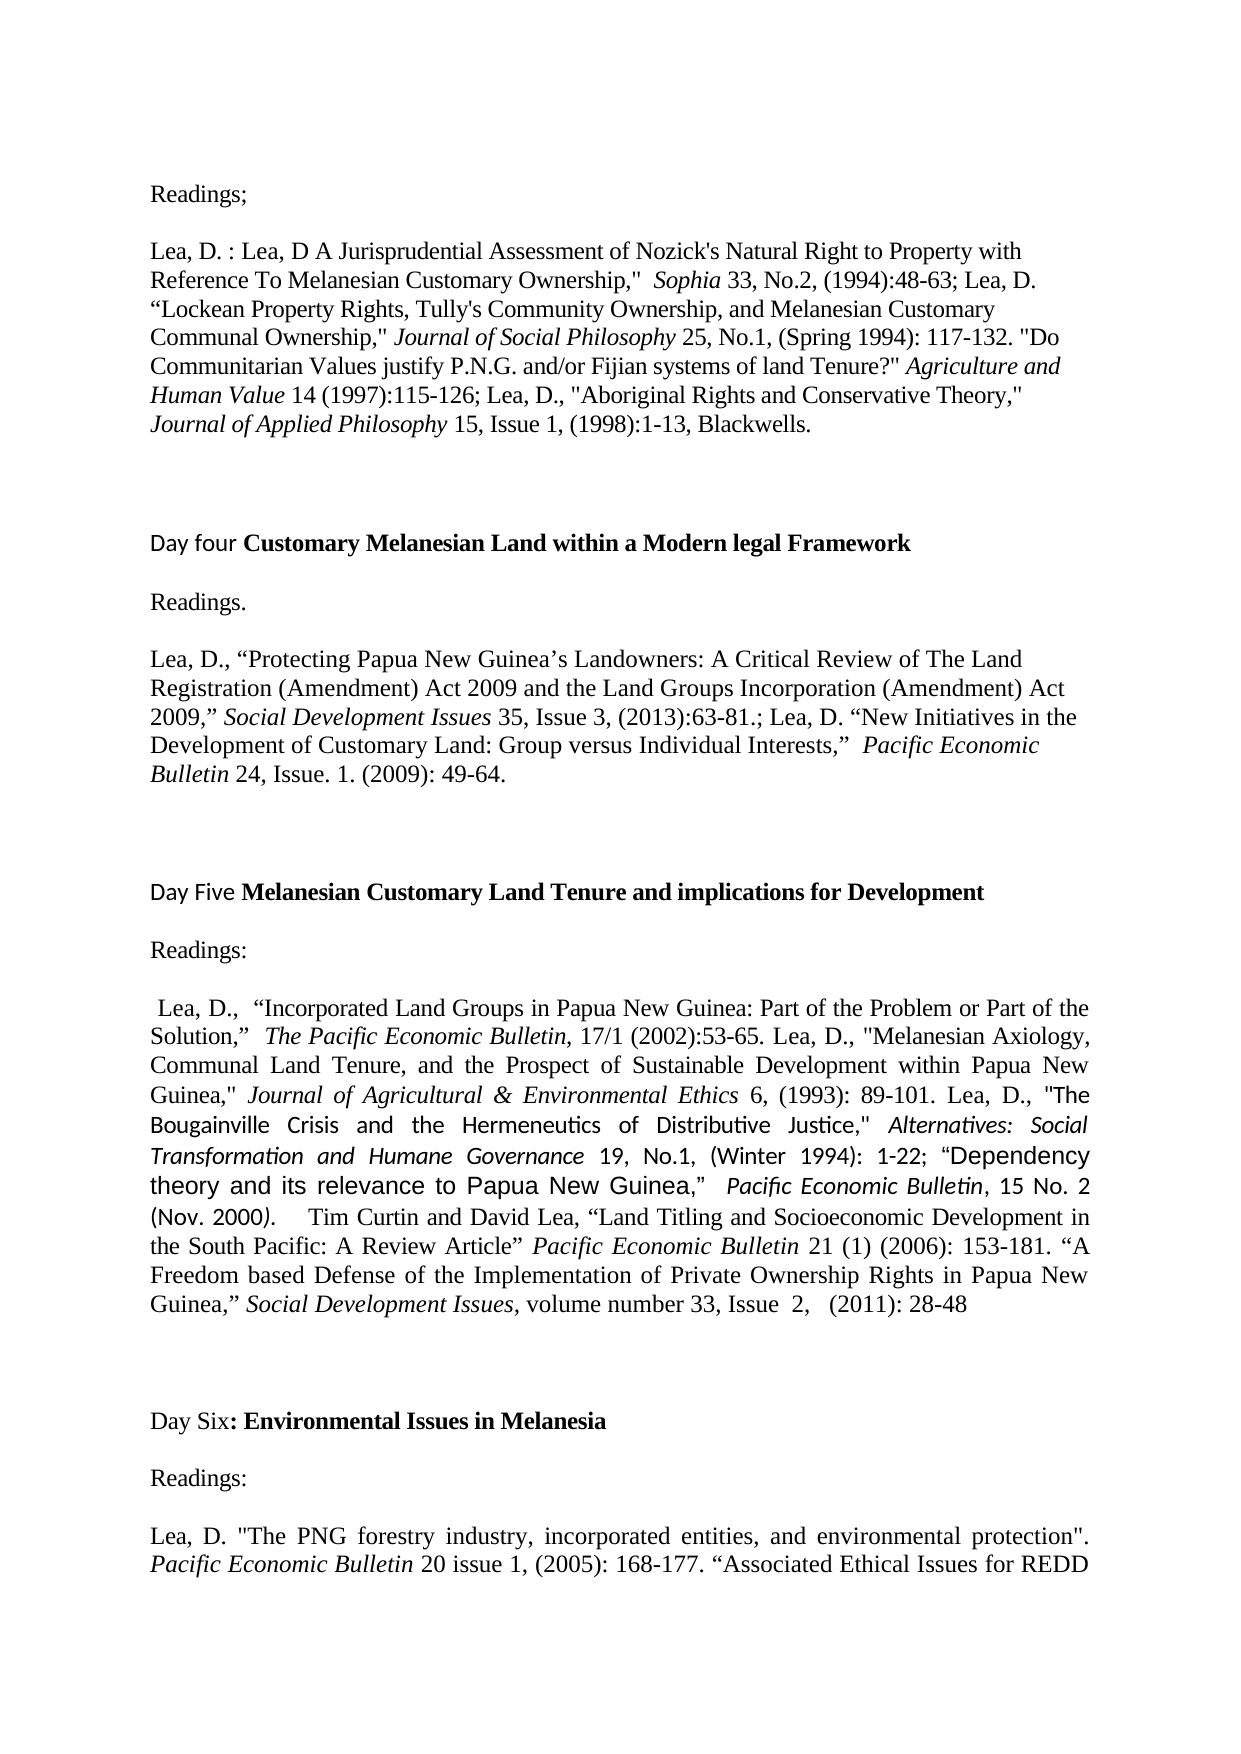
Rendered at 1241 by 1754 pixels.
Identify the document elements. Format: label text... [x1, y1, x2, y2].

text Day four Customary Melanesian Land within a Modern legal Framework [150, 527, 1090, 558]
text Lea, D. : Lea, D A Jurisprudential Assessment of Nozick's Natural Right to Property with Reference To Melanesian Customary Ownership," Sophia 33, No.2, (1994):48-63; Lea, D. “Lockean Property Rights, Tully's Community Ownership, and Melanesian Customary Communal Ownership," Journal of Social Philosophy 25, No.1, (Spring 1994): 117-132. "Do Communitarian Values justify P.N.G. and/or Fijian systems of land Tenure?" Agriculture and Human Value 14 (1997):115-126; Lea, D., "Aboriginal Rights and Conservative Theory," Journal of Applied Philosophy 15, Issue 1, (1998):1-13, Blackwells. [150, 236, 1090, 437]
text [150, 1521, 1090, 1578]
text Lea, D., “Protecting Papua New Guinea’s Landowners: A Critical Review of The Land Registration (Amendment) Act 2009 and the Land Groups Incorporation (Amendment) Act 2009,” Social Development Issues 35, Issue 3, (2013):63-81.; Lea, D. “New Initiatives in the Development of Customary Land: Group versus Individual Interests,” Pacific Economic Bulletin 24, Issue. 1. (2009): 49-64. [150, 644, 1090, 788]
text Day Six: Environmental Issues in Melanesia [150, 1406, 1090, 1434]
text Day Five Melanesian Customary Land Tenure and implications for Development [150, 876, 1090, 906]
text Readings. [150, 587, 1090, 615]
text Readings; [150, 179, 1090, 207]
text Readings: [150, 1463, 1090, 1492]
text Lea, D., “Incorporated Land Groups in Papua New Guinea: Part of the Problem or Part of the Solution,” The Pacific Economic Bulletin, 17/1 (2002):53-65. Lea, D., "Melanesian Axiology, Communal Land Tenure, and the Prospect of Sustainable Development within Papua New Guinea," Journal of Agricultural & Environmental Ethics 6, (1993): 89-101. Lea, D., "The Bougainville Crisis and the Hermeneutics of Distributive Justice," Alternatives: Social Transformation and Humane Governance 19, No.1, (Winter 1994): 1-22; “Dependency theory and its relevance to Papua New Guinea,” Pacific Economic Bulletin, 15 No. 2 (Nov. 2000). Tim Curtin and David Lea, “Land Titling and Socioeconomic Development in the South Pacific: A Review Article” Pacific Economic Bulletin 21 (1) (2006): 153-181. “A Freedom based Defense of the Implementation of Private Ownership Rights in Papua New Guinea,” Social Development Issues, volume number 33, Issue 2, (2011): 28-48 [150, 993, 1090, 1318]
text Readings: [150, 935, 1090, 964]
